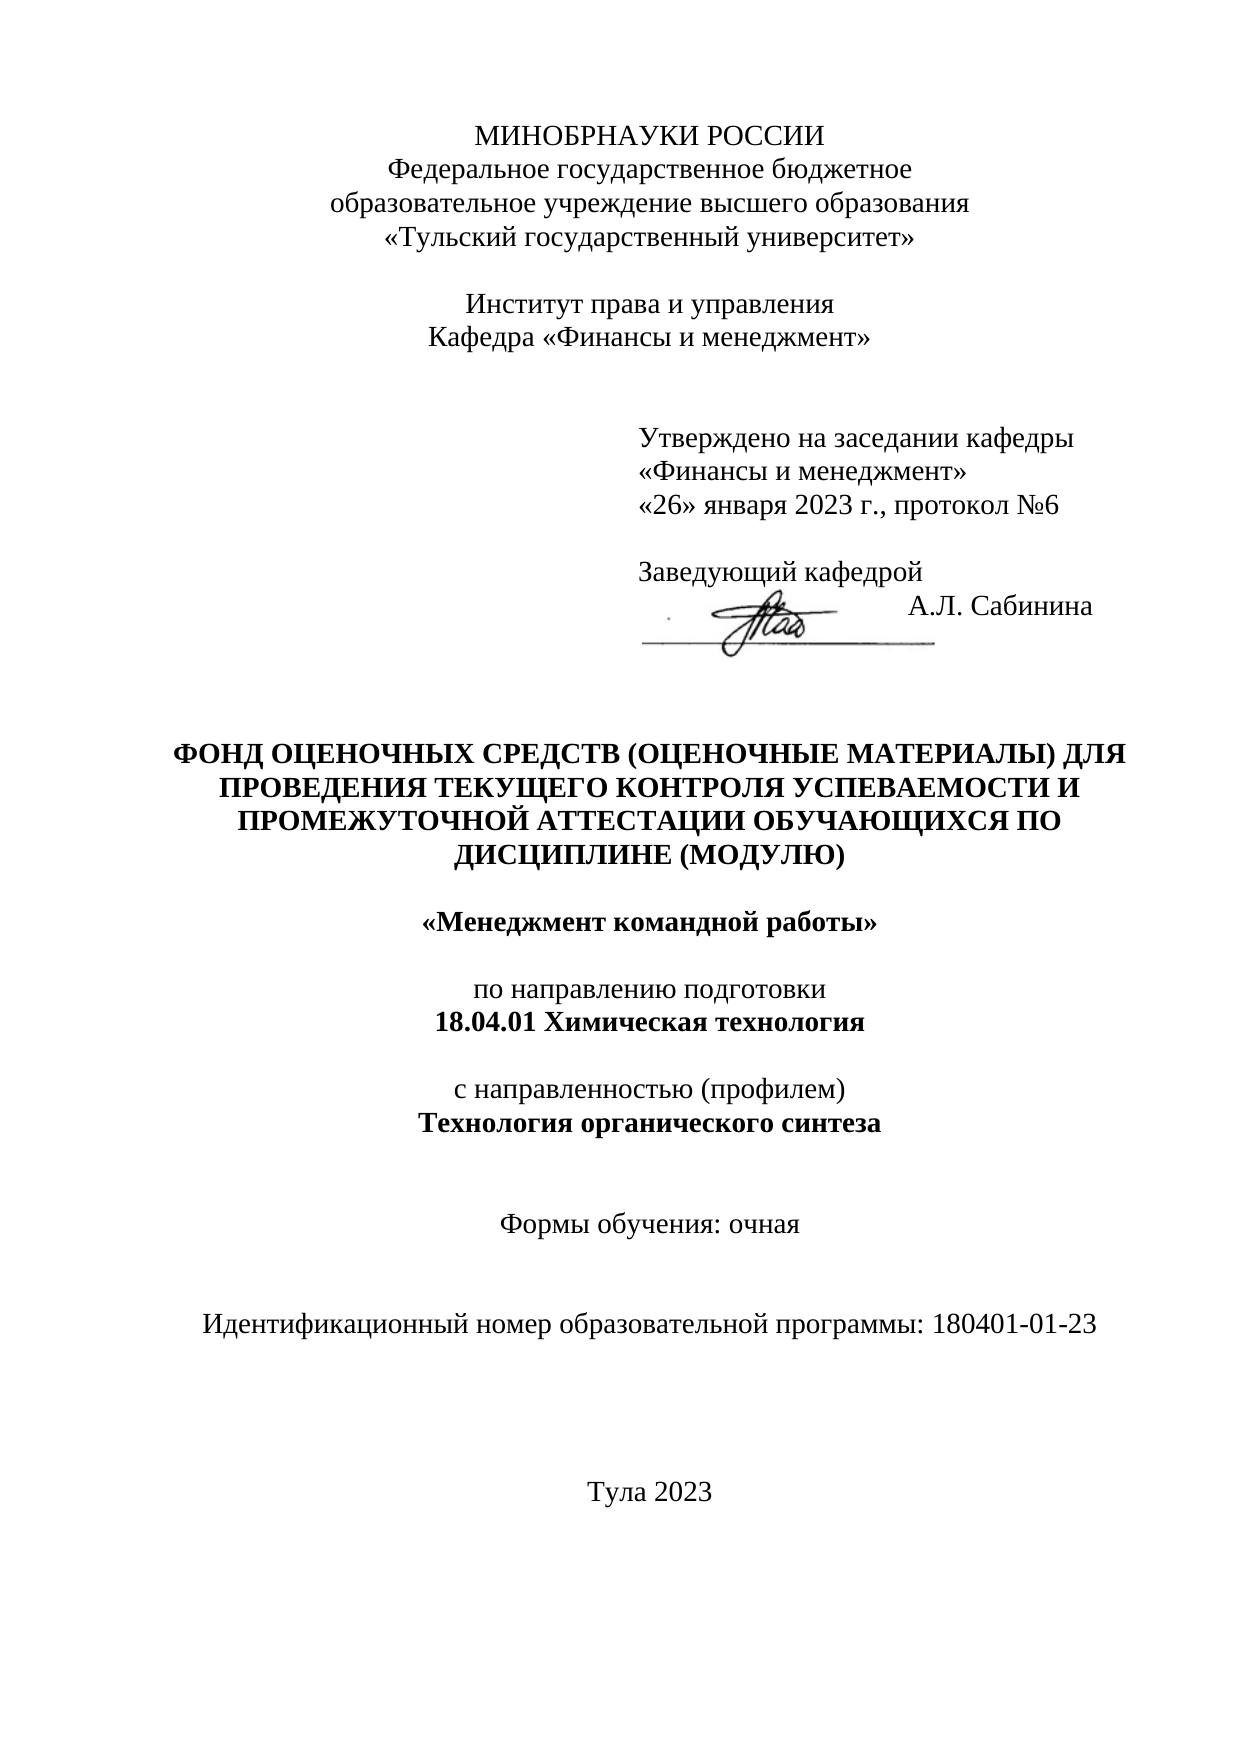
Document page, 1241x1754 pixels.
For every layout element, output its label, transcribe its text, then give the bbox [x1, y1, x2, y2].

text Кафедра «Финансы и менеджмент» [148, 319, 1152, 353]
table_cell Заведующий кафедрой А.Л. Сабинина [635, 554, 1194, 636]
text 18.04.01 Химическая технология [148, 1004, 1152, 1038]
text образовательное учреждение высшего образования [148, 185, 1152, 219]
text с направленностью (профилем) [148, 1072, 1152, 1105]
picture [641, 636, 935, 672]
text Формы обучения: очная [148, 1206, 1152, 1239]
text «Тульский государственный университет» [148, 219, 1152, 252]
text «Менеджмент командной работы» [148, 904, 1152, 937]
text Технология органического синтеза [148, 1105, 1152, 1139]
table_header Утверждено на заседании кафедры «Финансы и менеджмент» «26» января 2023 г., протокол №6 [635, 420, 1194, 554]
text МИНОБРНАУКИ РОССИИ [148, 118, 1152, 152]
text Институт права и управления [148, 286, 1152, 319]
text Федеральное государственное бюджетное [148, 152, 1152, 185]
text по направлению подготовки [148, 971, 1152, 1004]
text Идентификационный номер образовательной программы: 180401-01-23 [148, 1306, 1152, 1340]
text ФОНД ОЦЕНОЧНЫХ СРЕДСТВ (ОЦЕНОЧНЫЕ МАТЕРИАЛЫ) ДЛЯ ПРОВЕДЕНИЯ ТЕКУЩЕГО КОНТРОЛЯ УСПЕВАЕМОСТИ И ПРОМЕЖУТОЧНОЙ АТТЕСТАЦИИ ОБУЧАЮЩИХСЯ ПО ДИСЦИПЛИНЕ (МОДУЛЮ) [148, 736, 1152, 870]
text Тула 2023 [148, 1474, 1152, 1508]
